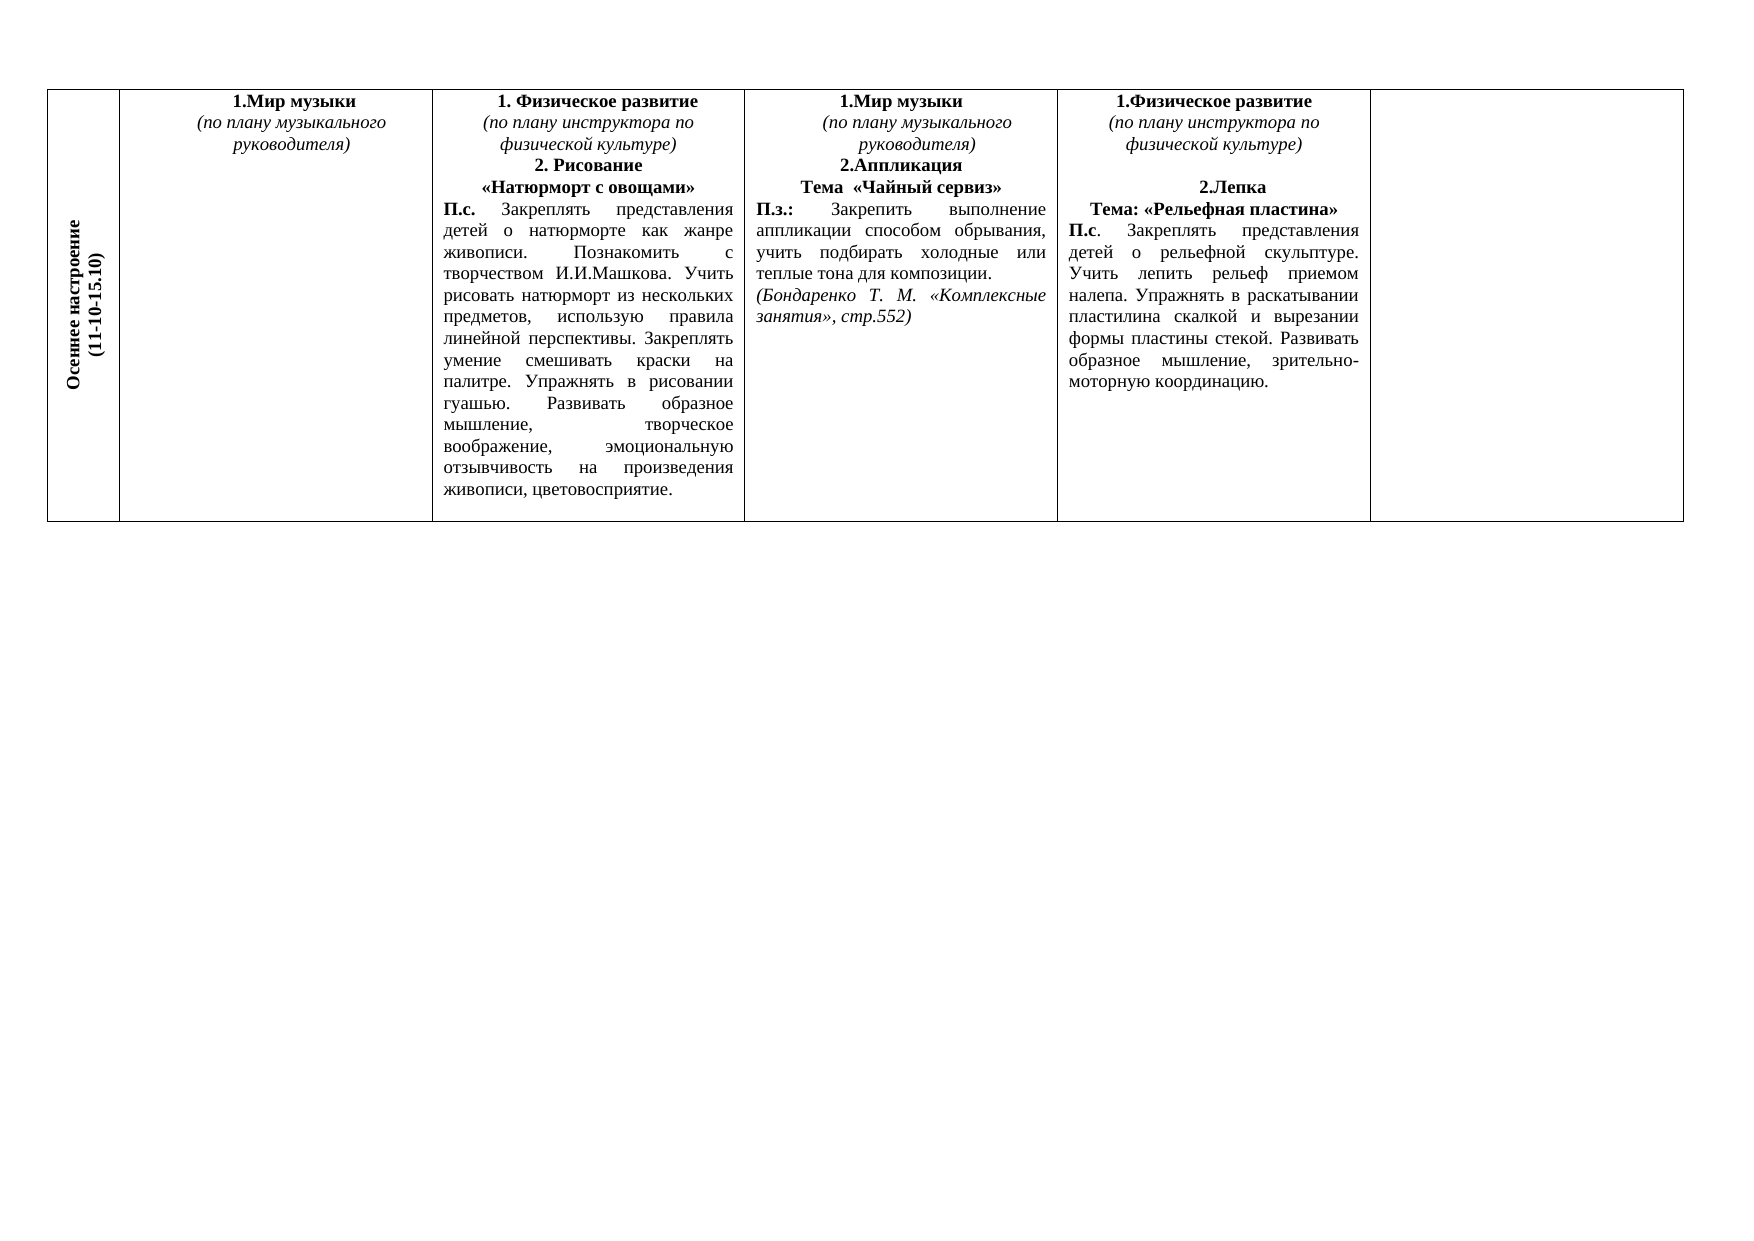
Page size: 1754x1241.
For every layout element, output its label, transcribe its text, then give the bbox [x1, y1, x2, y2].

table_cell 1.Мир музыки (по плану музыкального руководителя) 2.Аппликация Тема «Чайный сервиз» П.з.: Закрепить выполнение аппликации способом обрывания, учить подбирать холодные или теплые тона для композиции. (Бондаренко Т. М. «Комплексные занятия», стр.552) [745, 90, 1057, 521]
table_cell 1.Мир музыки (по плану музыкального руководителя) [120, 90, 432, 521]
table_cell [1371, 90, 1683, 521]
table_cell 1. Физическое развитие (по плану инструктора по физической культуре) 2. Рисование «Натюрморт с овощами» П.с. Закреплять представления детей о натюрморте как жанре живописи. Познакомить с творчеством И.И.Машкова. Учить рисовать натюрморт из нескольких предметов, использую правила линейной перспективы. Закреплять умение смешивать краски на палитре. Упражнять в рисовании гуашью. Развивать образное мышление, творческое воображение, эмоциональную отзывчивость на произведения живописи, цветовосприятие. [433, 90, 744, 521]
table_cell 1.Физическое развитие (по плану инструктора по физической культуре) 2.Лепка Тема: «Рельефная пластина» П.с. Закреплять представления детей о рельефной скульптуре. Учить лепить рельеф приемом налепа. Упражнять в раскатывании пластилина скалкой и вырезании формы пластины стекой. Развивать образное мышление, зрительно-моторную координацию. [1058, 90, 1370, 521]
table_cell Осеннее настроение (11-10-15.10) [48, 90, 119, 521]
